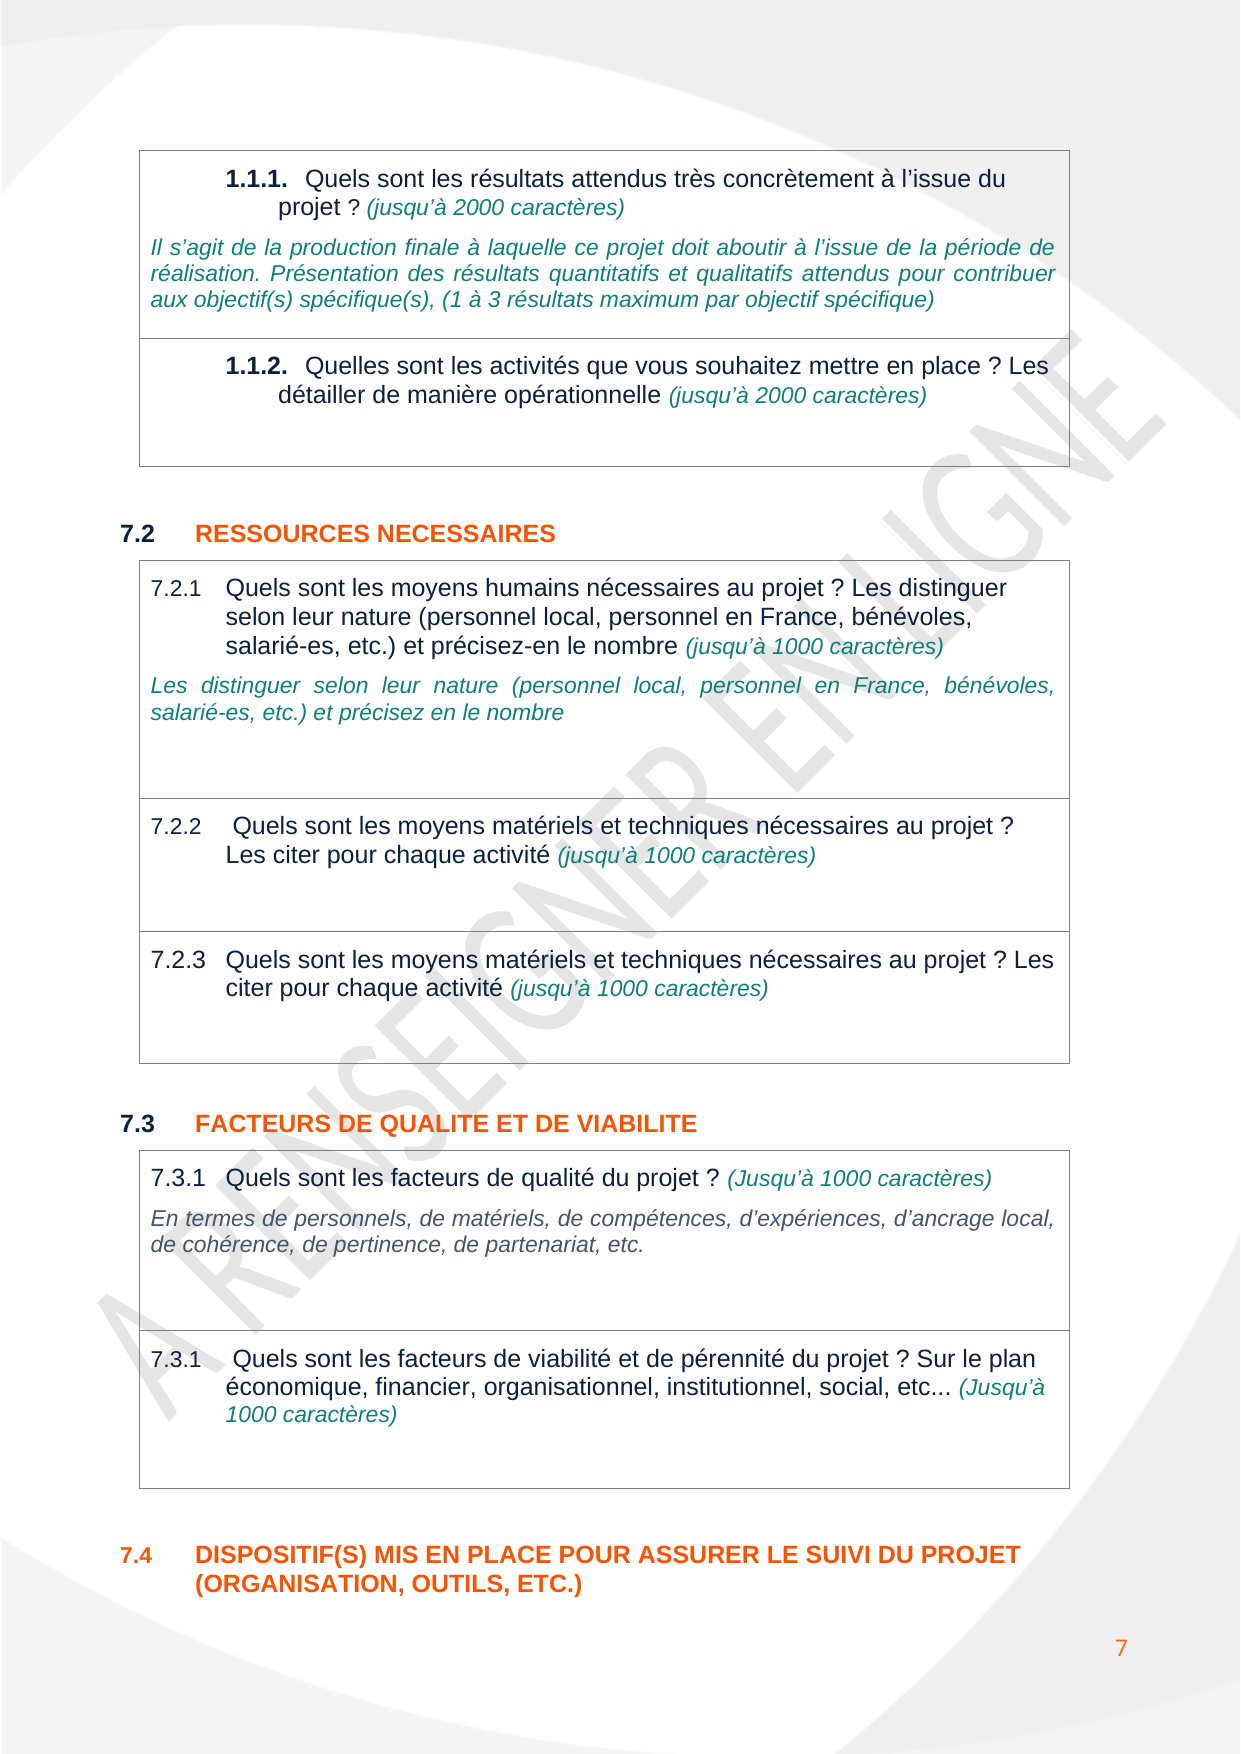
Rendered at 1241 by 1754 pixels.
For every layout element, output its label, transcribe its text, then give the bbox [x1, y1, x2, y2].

table_header Quels sont les facteurs de qualité du projet ? (Jusqu’à 1000 caractères) En termes de personnels, de matériels, de compétences, d’expériences, d’ancrage local, de cohérence, de pertinence, de partenariat, etc. [140, 1151, 1069, 1330]
table_cell Quels sont les facteurs de viabilité et de pérennité du projet ? Sur le plan économique, financier, organisationnel, institutionnel, social, etc... (Jusqu’à 1000 caractères) [140, 1331, 1069, 1488]
table_header Quels sont les moyens humains nécessaires au projet ? Les distinguer selon leur nature (personnel local, personnel en France, bénévoles, salarié-es, etc.) et précisez-en le nombre (jusqu’à 1000 caractères) Les distinguer selon leur nature (personnel local, personnel en France, bénévoles, salarié-es, etc.) et précisez en le nombre [140, 561, 1069, 798]
table_cell Quels sont les moyens matériels et techniques nécessaires au projet ? Les citer pour chaque activité (jusqu’à 1000 caractères) [140, 799, 1069, 931]
picture [0, 0, 1241, 1754]
subtitle FACTEURS DE QUALITE ET DE VIABILITE [120, 1108, 1128, 1137]
table_cell Quels sont les résultats attendus très concrètement à l’issue du projet ? (jusqu’à 2000 caractères) Il s’agit de la production finale à laquelle ce projet doit aboutir à l’issue de la période de réalisation. Présentation des résultats quantitatifs et qualitatifs attendus pour contribuer aux objectif(s) spécifique(s), (1 à 3 résultats maximum par objectif spécifique) [140, 151, 1069, 338]
table_cell Quelles sont les activités que vous souhaitez mettre en place ? Les détailler de manière opérationnelle (jusqu’à 2000 caractères) [140, 339, 1069, 466]
subtitle DISPOSITIF(S) MIS EN PLACE POUR ASSURER LE SUIVI DU PROJET (ORGANISATION, OUTILS, ETC.) [120, 1540, 1128, 1597]
table_cell Quels sont les moyens matériels et techniques nécessaires au projet ? Les citer pour chaque activité (jusqu’à 1000 caractères) [140, 932, 1069, 1062]
subtitle RESSOURCES NECESSAIRES [120, 519, 1128, 547]
